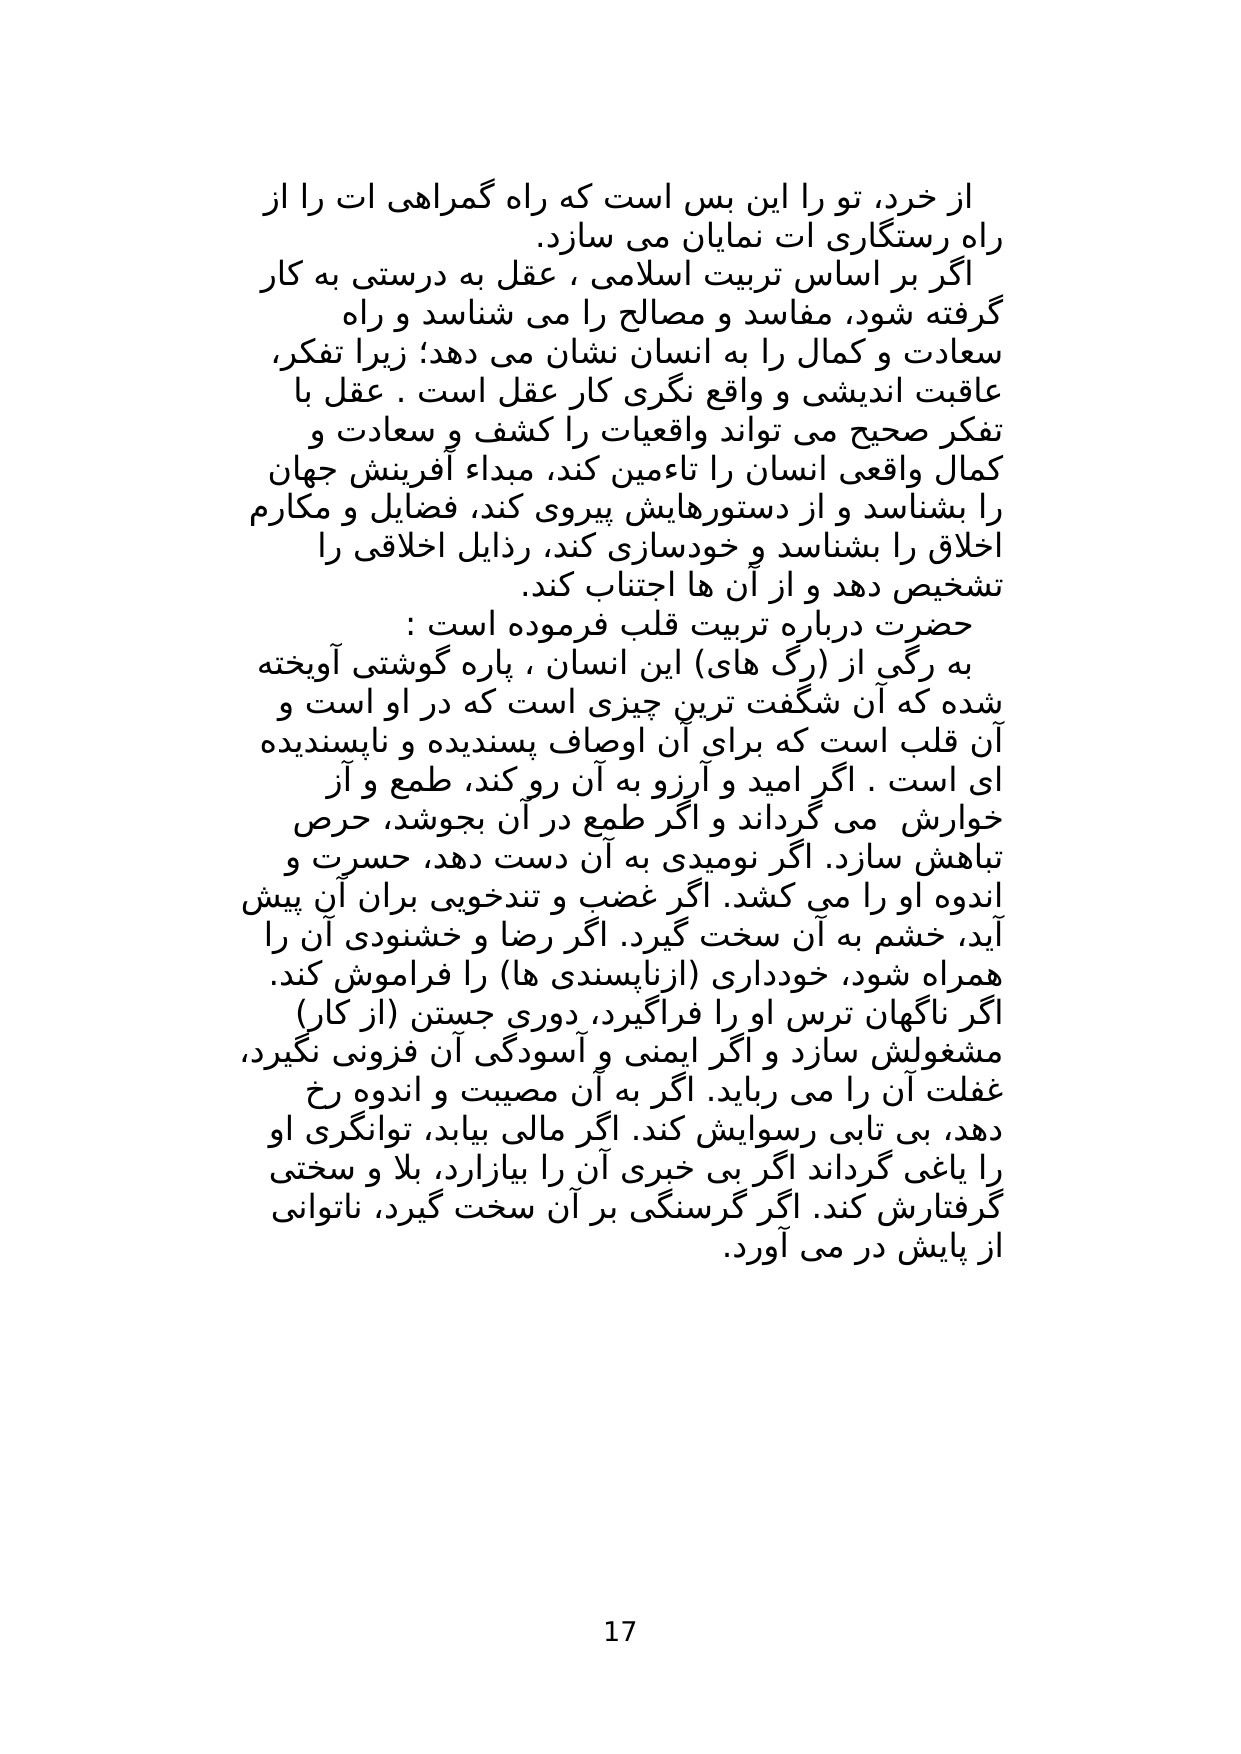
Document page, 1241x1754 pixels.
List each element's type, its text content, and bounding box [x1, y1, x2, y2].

text حضرت درباره تربيت قلب فرموده است : [236, 604, 1004, 643]
text به رگى از (رگ هاى) اين انسان ، پاره گوشتى آويخته شده كه آن شگفت ترين چيزى است كه در او است و آن قلب است كه براى آن اوصاف پسنديده و ناپسنديده اى است . اگر اميد و آرزو به آن رو كند، طمع و آز خوارش ‍ مى گرداند و اگر طمع در آن بجوشد، حرص تباهش سازد. اگر نوميدى به آن دست دهد، حسرت و اندوه او را مى كشد. اگر غضب و تندخويى بران آن پيش آيد، خشم به آن سخت گيرد. اگر رضا و خشنودى آن را همراه شود، خوددارى (ازناپسندى ها) را فراموش كند. اگر ناگهان ترس او را فراگيرد، دورى جستن (از كار) مشغولش سازد و اگر ايمنى و آسودگى آن فزونى نگيرد، غفلت آن را مى ربايد. اگر به آن مصيبت و اندوه رخ دهد، بى تابى رسوايش كند. اگر مالى بيابد، توانگرى او را ياغى گرداند اگر بى خبرى آن را بيازارد، بلا و سختى گرفتارش كند. اگر گرسنگى بر آن سخت گيرد، ناتوانى از پايش در مى آورد. [236, 643, 1004, 1265]
text اگر بر اساس تربيت اسلامى ، عقل به درستى به كار گرفته شود، مفاسد و مصالح را مى شناسد و راه سعادت و كمال را به انسان نشان مى دهد؛ زيرا تفكر، عاقبت انديشى و واقع نگرى كار عقل است . عقل با تفكر صحيح مى تواند واقعيات را كشف و سعادت و كمال واقعى انسان را تاءمين كند، مبداء آفرينش جهان را بشناسد و از دستورهايش پيروى كند، فضايل و مكارم اخلاق را بشناسد و خودسازى كند، رذايل اخلاقى را تشخيص دهد و از آن ها اجتناب كند. [236, 255, 1004, 604]
text از خرد، تو را اين بس است كه راه گمراهى ات را از راه رستگارى ات نمايان مى سازد. [236, 177, 1004, 255]
